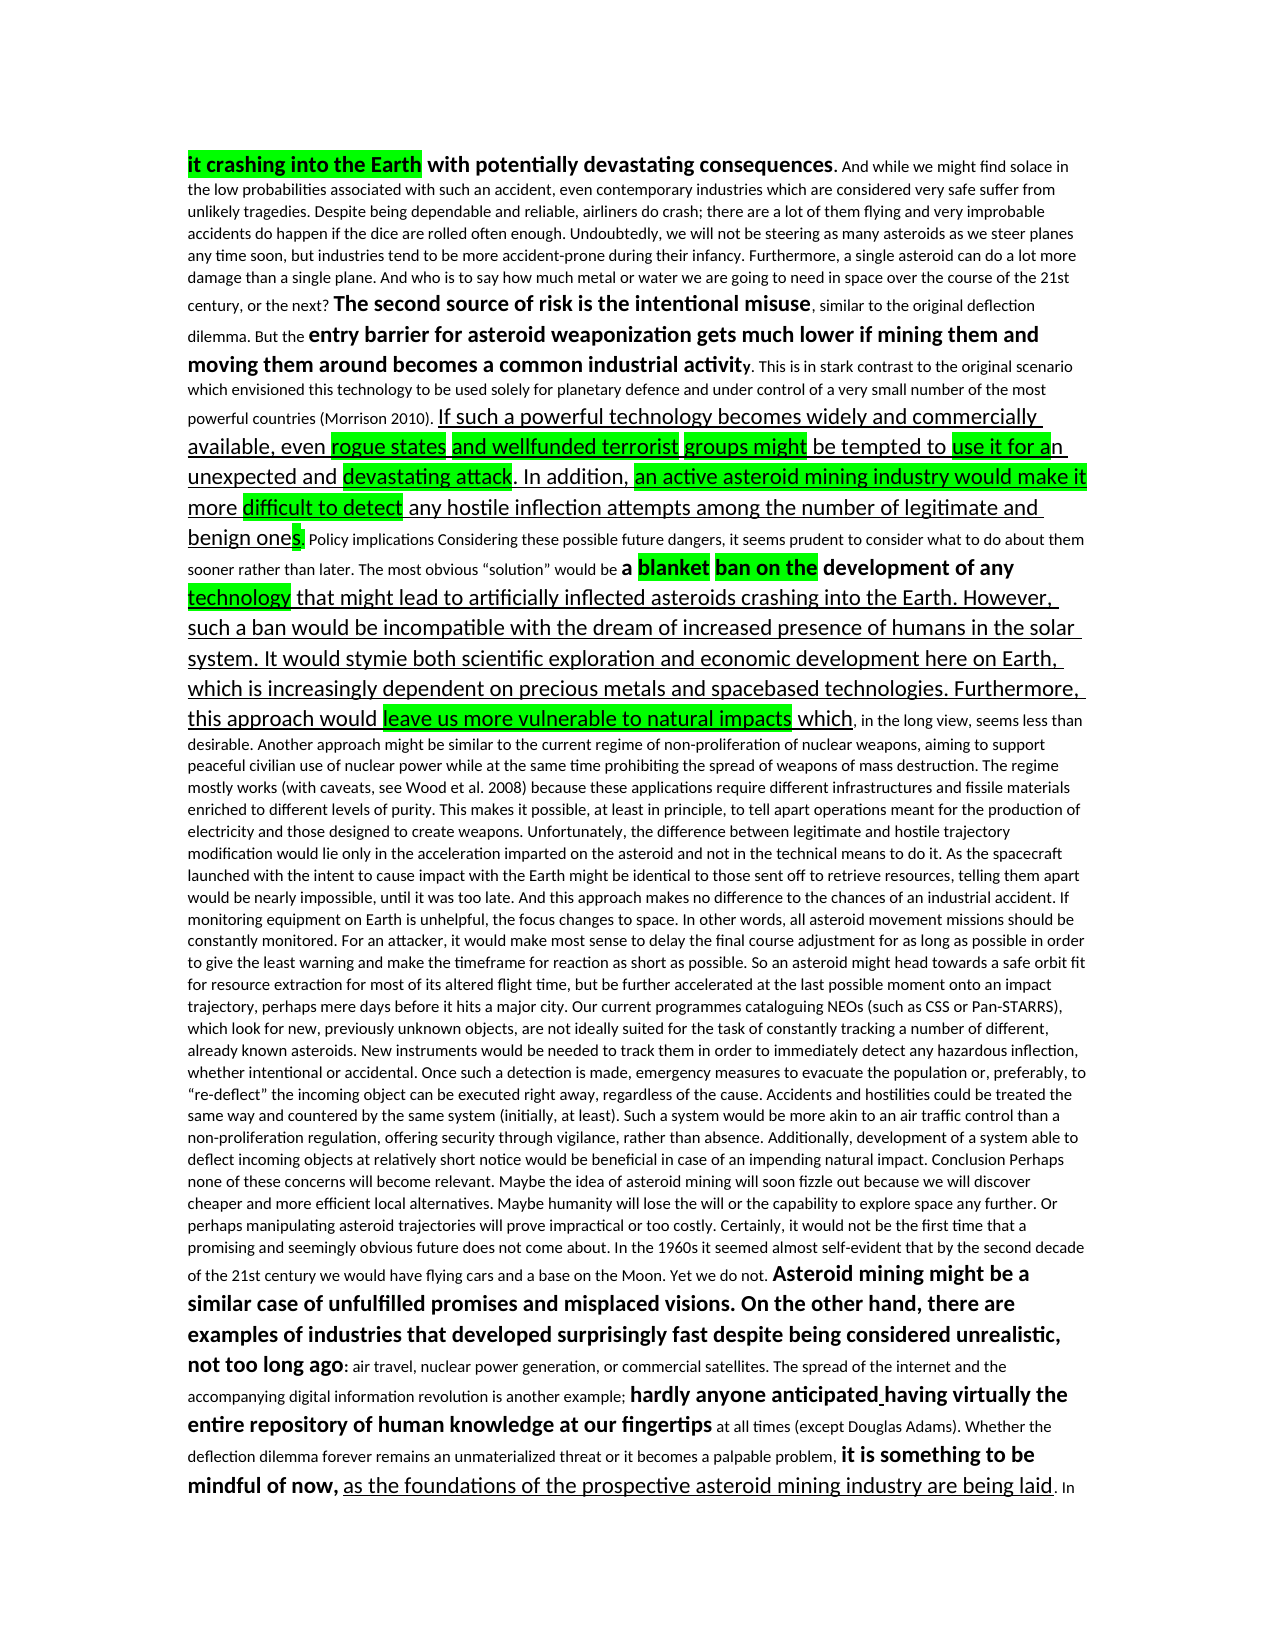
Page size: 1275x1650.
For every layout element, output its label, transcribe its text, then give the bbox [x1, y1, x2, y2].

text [187, 150, 1087, 487]
